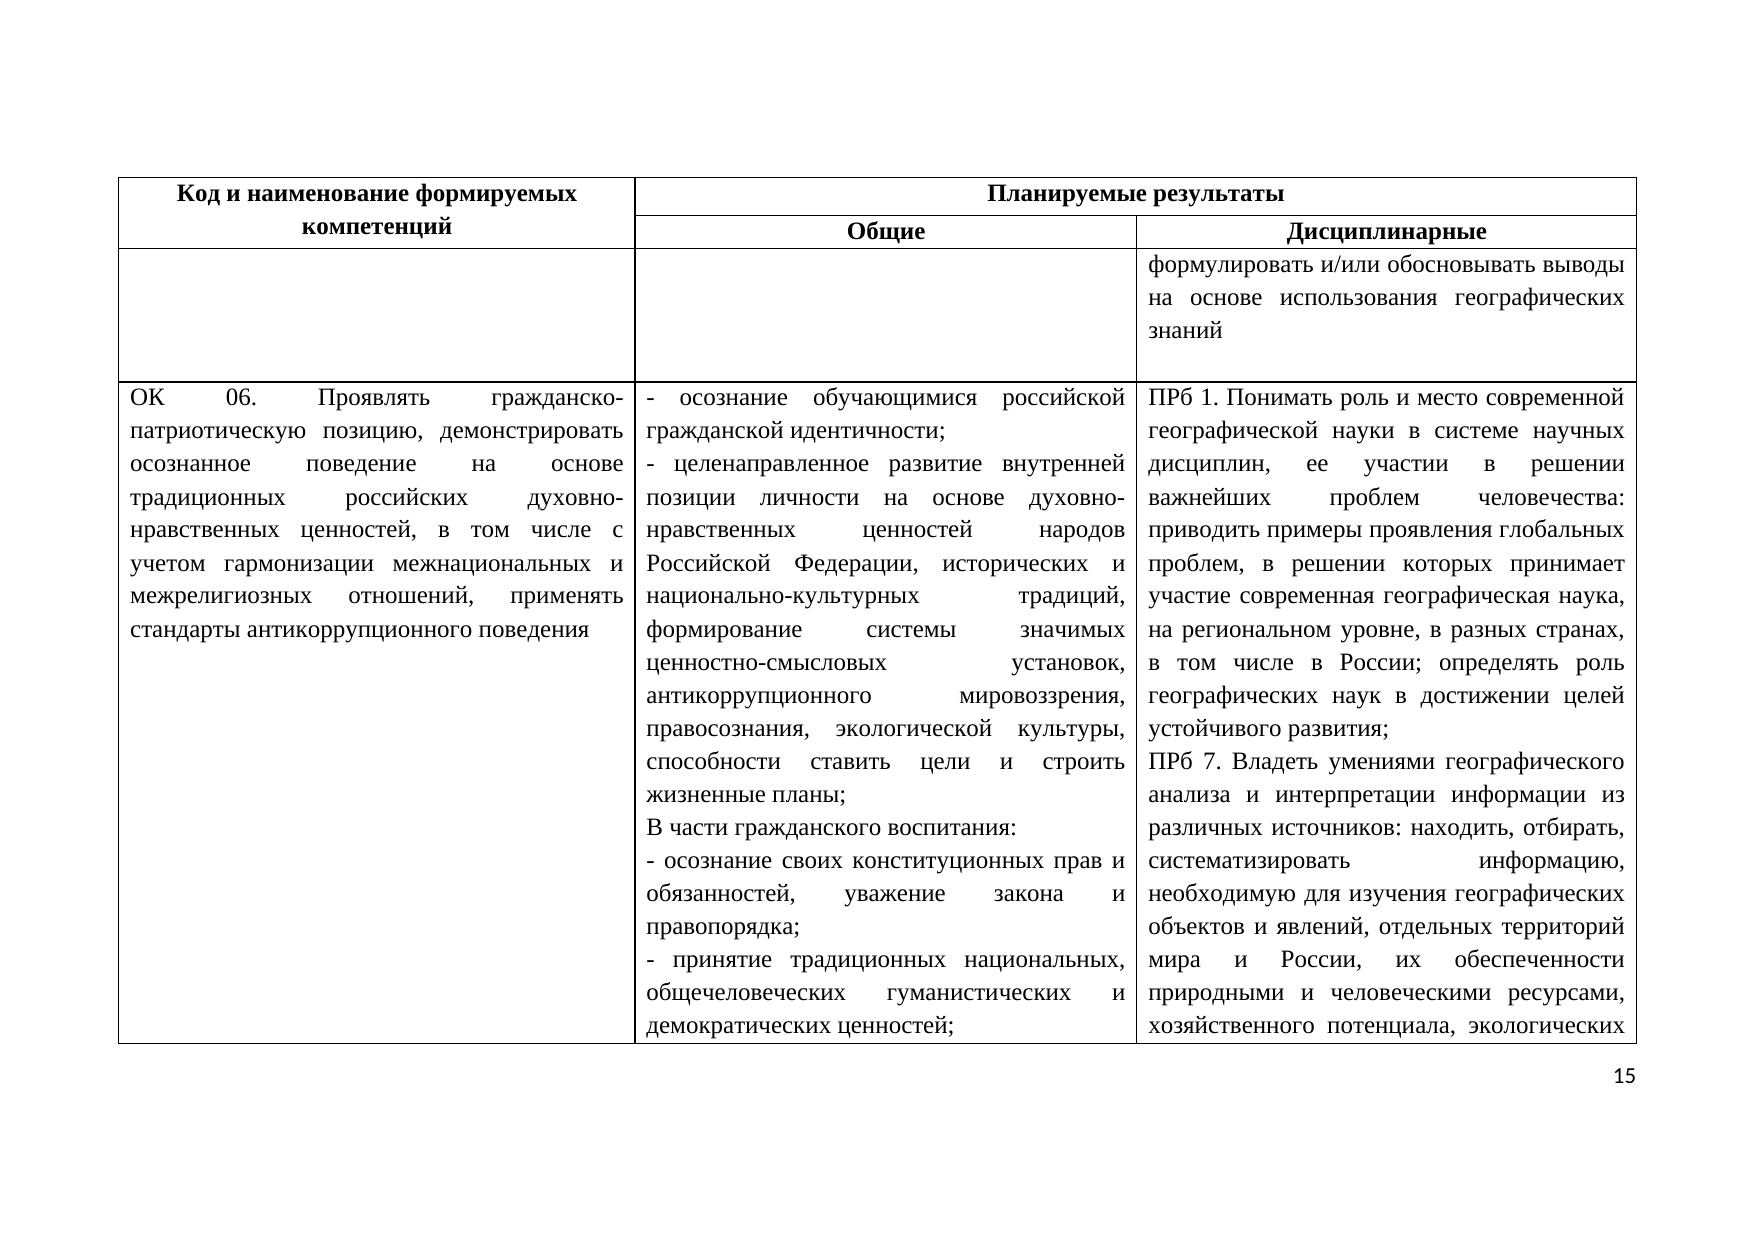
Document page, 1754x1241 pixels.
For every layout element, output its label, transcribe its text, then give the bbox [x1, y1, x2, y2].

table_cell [1137, 249, 1636, 381]
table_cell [636, 383, 1136, 1042]
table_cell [119, 383, 634, 1042]
table_header Планируемые результаты [636, 178, 1636, 215]
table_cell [1137, 383, 1636, 1042]
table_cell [119, 249, 634, 381]
table_header Код и наименование формируемых компетенций [119, 178, 634, 248]
table_cell Общие [636, 216, 1136, 248]
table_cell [636, 249, 1136, 381]
table_cell Дисциплинарные [1137, 216, 1636, 248]
